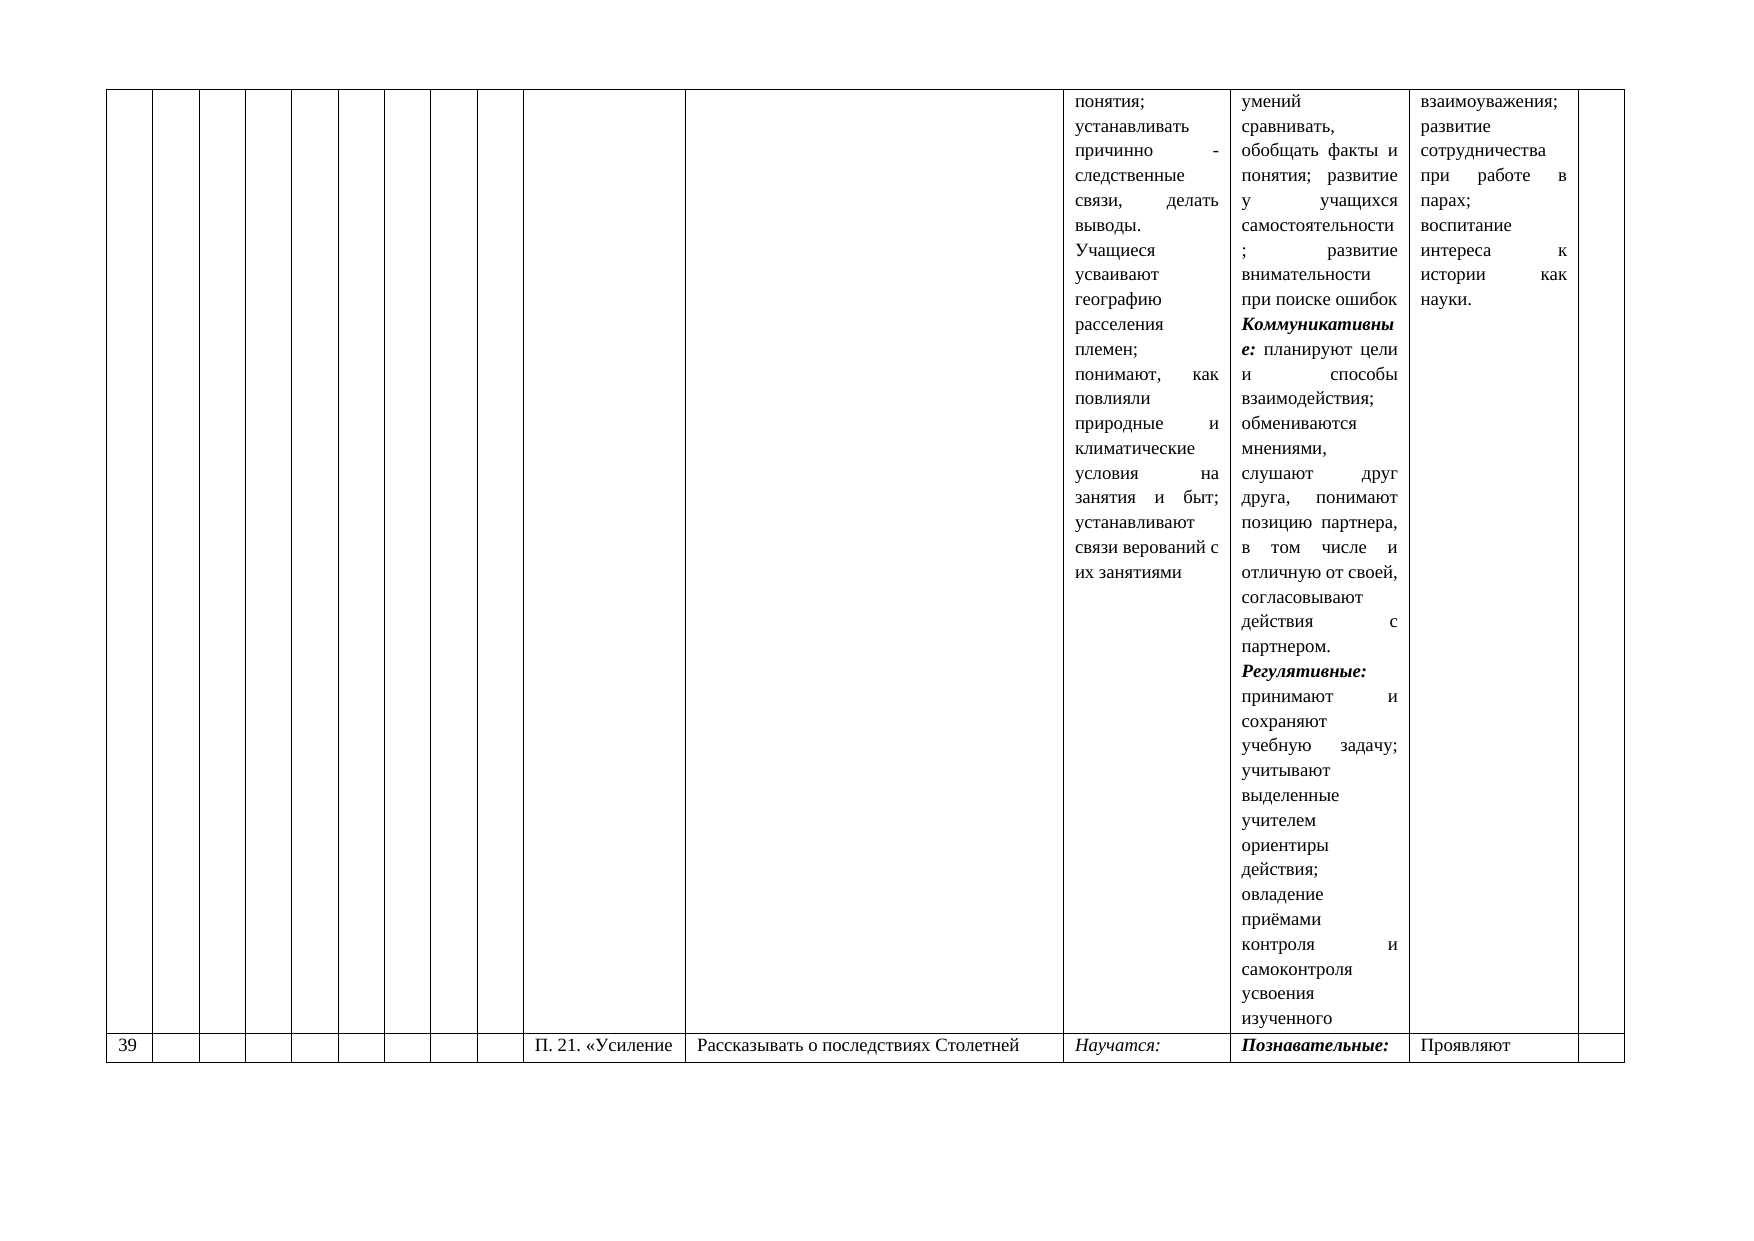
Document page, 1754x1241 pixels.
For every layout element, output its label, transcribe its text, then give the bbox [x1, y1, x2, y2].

table_cell [1579, 90, 1624, 1033]
table_cell [1579, 1034, 1624, 1062]
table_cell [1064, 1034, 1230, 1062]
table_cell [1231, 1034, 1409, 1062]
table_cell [1231, 90, 1409, 1033]
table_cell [524, 90, 685, 1033]
table_cell [246, 90, 291, 1033]
table_cell [339, 1034, 384, 1062]
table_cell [524, 1034, 685, 1062]
table_cell [478, 90, 523, 1033]
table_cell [686, 1034, 1063, 1062]
table_cell [292, 1034, 338, 1062]
table_cell [246, 1034, 291, 1062]
table_cell [200, 90, 245, 1033]
table_cell [478, 1034, 523, 1062]
table_cell [385, 1034, 430, 1062]
table_cell [153, 1034, 199, 1062]
table_cell [153, 90, 199, 1033]
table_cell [686, 90, 1063, 1033]
table_cell [292, 90, 338, 1033]
table_cell [431, 90, 477, 1033]
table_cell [1410, 90, 1578, 1033]
table_cell [385, 90, 430, 1033]
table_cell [1064, 90, 1230, 1033]
table_cell 39 [107, 1034, 152, 1062]
table_cell [431, 1034, 477, 1062]
table_cell 38 [107, 90, 152, 1033]
table_cell [200, 1034, 245, 1062]
table_cell [339, 90, 384, 1033]
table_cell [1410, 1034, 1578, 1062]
